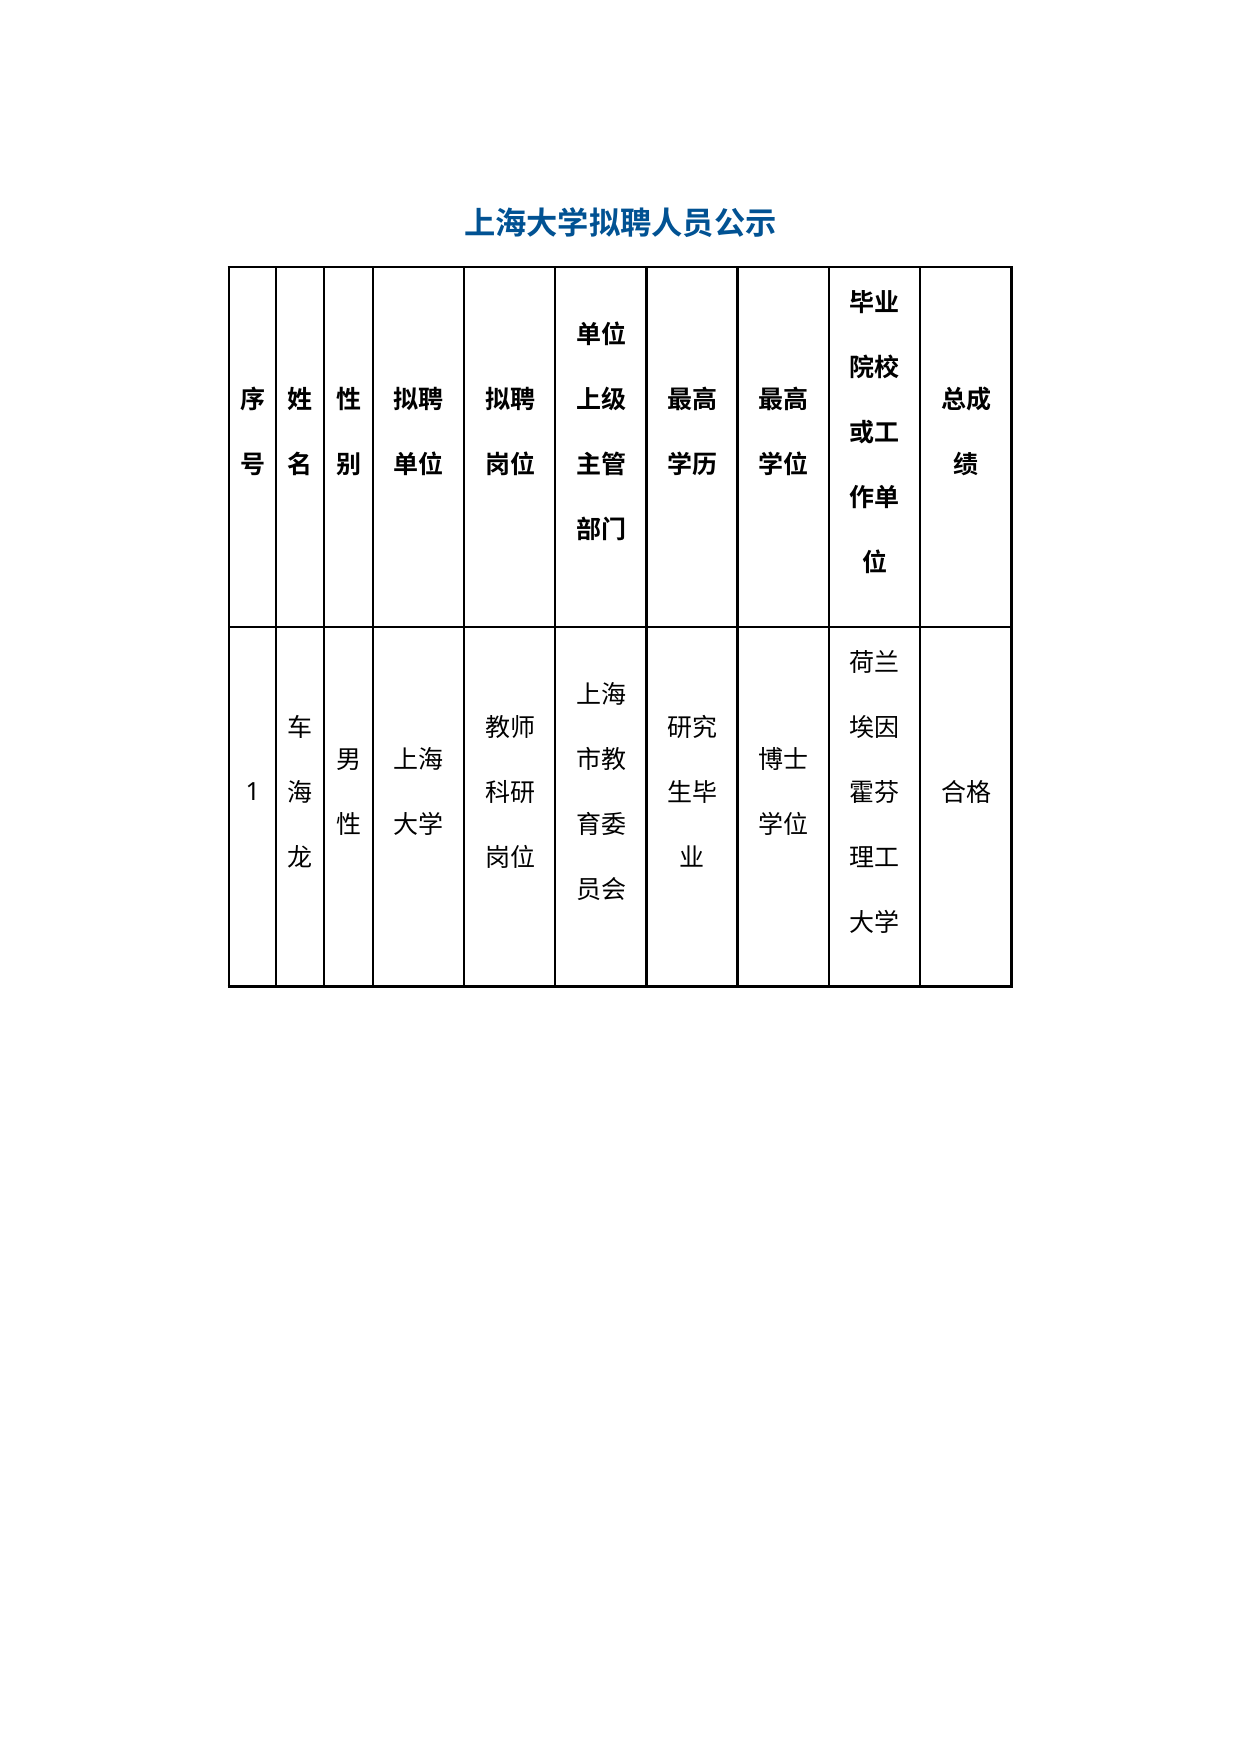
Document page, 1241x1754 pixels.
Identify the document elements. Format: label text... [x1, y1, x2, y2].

table_header 性别 [325, 268, 372, 626]
table_cell 博士学位 [739, 628, 828, 985]
table_header 拟聘单位 [374, 268, 463, 626]
table_cell 上海市教育委员会 [556, 628, 645, 985]
table_header 总成绩 [921, 268, 1010, 626]
table_header 拟聘岗位 [465, 268, 554, 626]
table_cell 车海龙 [277, 628, 323, 985]
table_header 序号 [230, 268, 275, 626]
table_header 单位上级主管部门 [556, 268, 645, 626]
table_cell 合格 [921, 628, 1010, 985]
subtitle 上海大学拟聘人员公示 [187, 188, 1053, 253]
table_header 最高学位 [739, 268, 828, 626]
table_cell 研究生毕业 [648, 628, 736, 985]
table_header 姓名 [277, 268, 323, 626]
table_cell 男性 [325, 628, 372, 985]
table_header 最高学历 [648, 268, 736, 626]
table_header 毕业院校或工作单位 [830, 268, 919, 626]
table_cell 荷兰埃因霍芬理工大学 [830, 628, 919, 985]
table_cell 上海大学 [374, 628, 463, 985]
table_cell 1 [230, 628, 275, 985]
table_cell 教师科研岗位 [465, 628, 554, 985]
